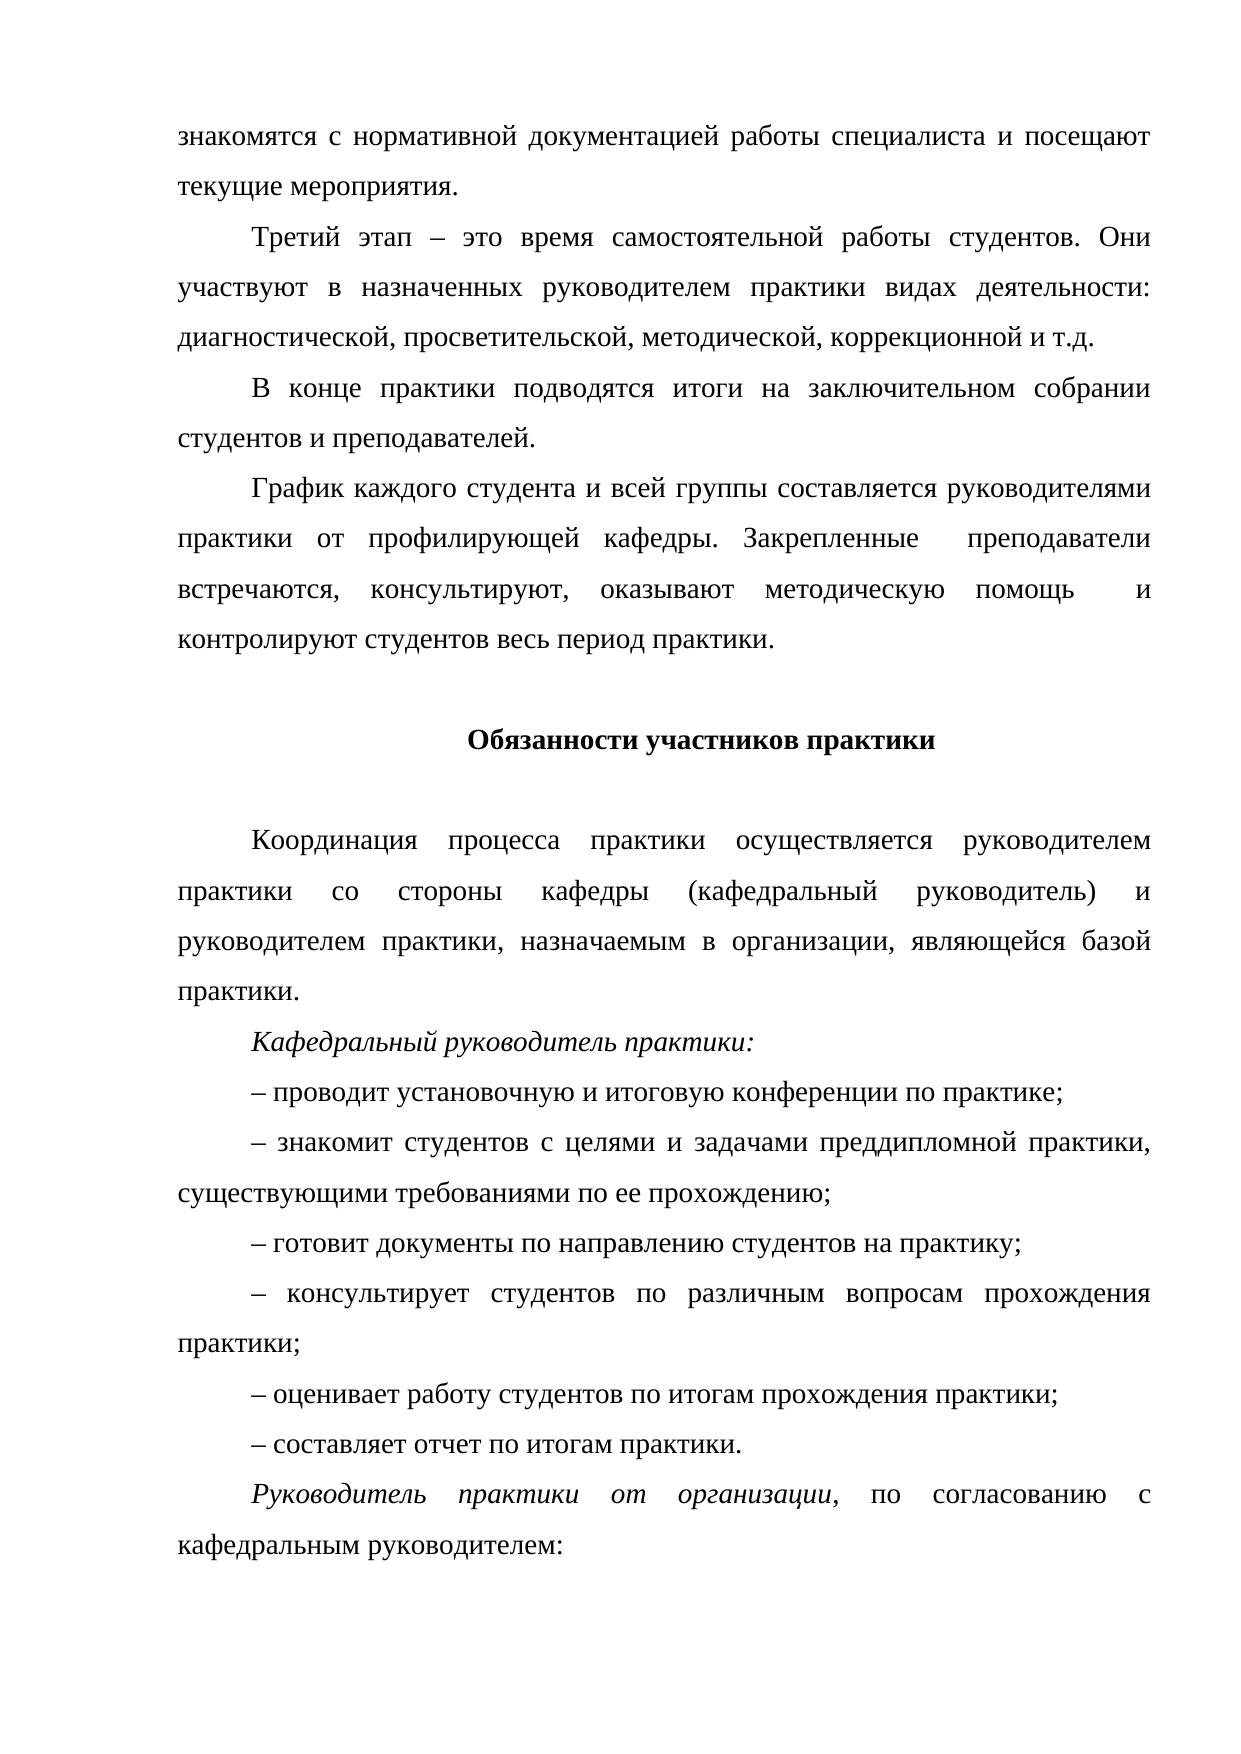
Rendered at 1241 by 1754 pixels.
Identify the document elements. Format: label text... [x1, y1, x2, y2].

text Руководитель практики от организации, по согласованию с кафедральным руководителем: [177, 1477, 1152, 1560]
text График каждого студента и всей группы составляется руководителями практики от профилирующей кафедры. Закрепленные преподаватели встречаются, консультируют, оказывают методическую помощь и контролируют студентов весь период практики. [177, 470, 1152, 655]
text – знакомит студентов с целями и задачами преддипломной практики, существующими требованиями по ее прохождению; [177, 1124, 1152, 1208]
text – составляет отчет по итогам практики. [177, 1426, 1152, 1460]
text – проводит установочную и итоговую конференции по практике; [177, 1074, 1152, 1108]
text – готовит документы по направлению студентов на практику; [177, 1225, 1152, 1258]
text Обязанности участников практики [177, 722, 1152, 755]
text Координация процесса практики осуществляется руководителем практики со стороны кафедры (кафедральный руководитель) и руководителем практики, назначаемым в организации, являющейся базой практики. [177, 822, 1152, 1007]
text В конце практики подводятся итоги на заключительном собрании студентов и преподавателей. [177, 370, 1152, 453]
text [177, 118, 1152, 202]
text – оценивает работу студентов по итогам прохождения практики; [177, 1376, 1152, 1409]
text – консультирует студентов по различным вопросам прохождения практики; [177, 1275, 1152, 1359]
text Кафедральный руководитель практики: [177, 1024, 1152, 1057]
text Третий этап – это время самостоятельной работы студентов. Они участвуют в назначенных руководителем практики видах деятельности: диагностической, просветительской, методической, коррекционной и т.д. [177, 219, 1152, 353]
